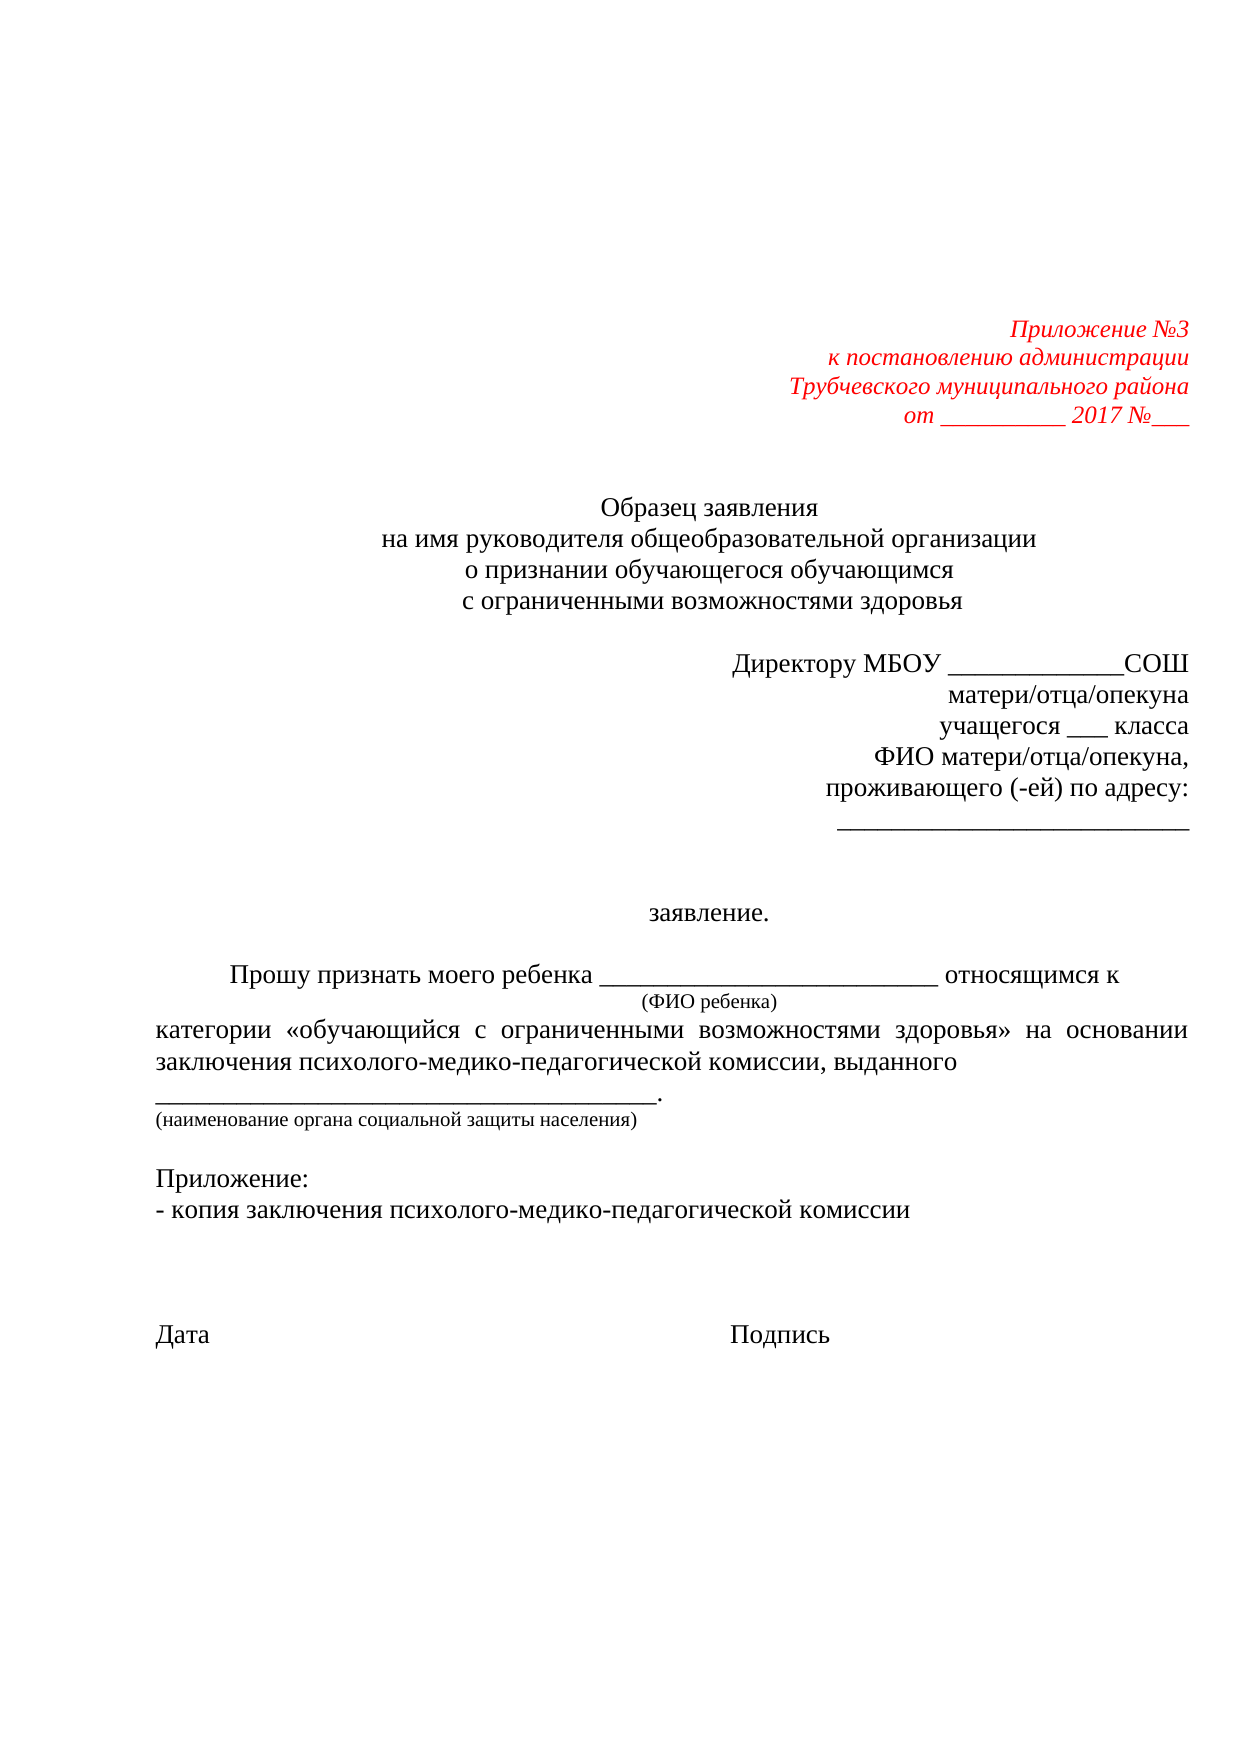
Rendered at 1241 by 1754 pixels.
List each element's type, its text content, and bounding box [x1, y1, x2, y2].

text с ограниченными возможностями здоровья [155, 584, 1189, 616]
text _____________________________________. [155, 1076, 1189, 1107]
text (наименование органа социальной защиты населения) [155, 1107, 1189, 1131]
text к постановлению администрации [155, 342, 1189, 371]
text __________________________ [155, 802, 1189, 834]
text Трубчевского муниципального района [155, 371, 1189, 400]
text заявление. [155, 896, 1189, 927]
text Образец заявления [155, 491, 1189, 522]
text Приложение: [155, 1162, 1189, 1193]
text (ФИО ребенка) [155, 989, 1189, 1013]
text матери/отца/опекуна [155, 678, 1189, 709]
text учащегося ___ класса [155, 709, 1189, 740]
text Приложение №3 [155, 314, 1189, 342]
text категории «обучающийся с ограниченными возможностями здоровья» на основании заключения психолого-медико-педагогической комиссии, выданного [155, 1013, 1189, 1076]
text Прошу признать моего ребенка _________________________ относящимся к [155, 958, 1189, 989]
text от __________ 2017 №___ [155, 400, 1189, 429]
text Директору МБОУ _____________СОШ [155, 647, 1189, 678]
text ФИО матери/отца/опекуна, [155, 740, 1189, 771]
text проживающего (-ей) по адресу: [155, 771, 1189, 802]
text - копия заключения психолого-медико-педагогической комиссии [155, 1193, 1189, 1224]
text на имя руководителя общеобразовательной организации [155, 522, 1189, 553]
text Дата Подпись [155, 1318, 1189, 1349]
text о признании обучающегося обучающимся [155, 553, 1189, 584]
